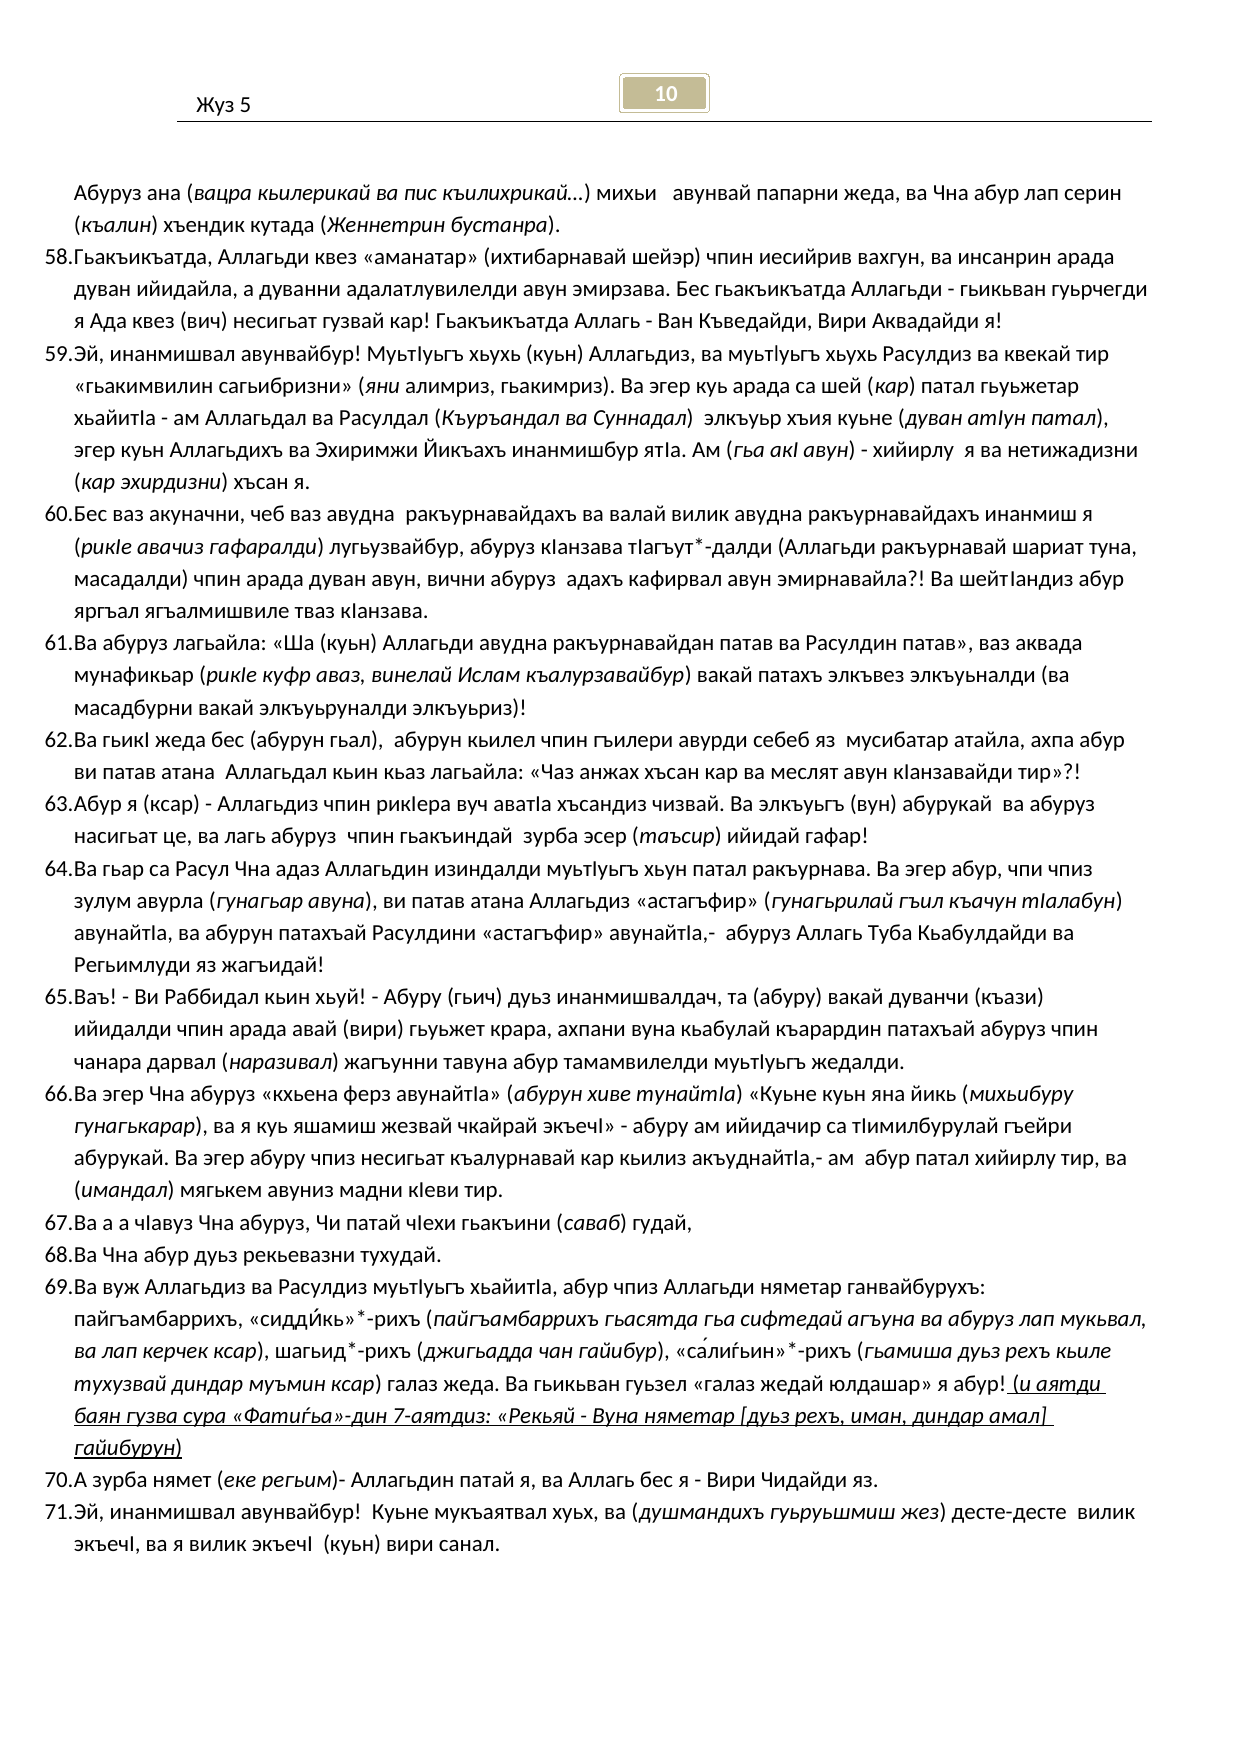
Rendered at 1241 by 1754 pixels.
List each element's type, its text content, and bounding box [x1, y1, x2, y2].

list Ва гьар са Расул Чна адаз Аллагьдин изиндалди муьтIуьгъ хьун патал ракъурнава. Ва эгер абур, чпи чпиз зулум авурла (гунагьар авуна), ви патав атана Аллагьдиз «астагъфир» (гунагьрилай гъил къачун тIалабун) авунайтIа, ва абурун патахъай Расулдини «астагъфир» авунайтIа,- абуруз Аллагь Туба Кьабулдайди ва Регьимлуди яз жагъидай! [44, 854, 1152, 978]
list Эй, инанмишвал авунвайбур! МуьтIуьгъ хьухь (куьн) Аллагьдиз, ва муьтIуьгъ хьухь Расулдиз ва квекай тир «гьакимвилин сагьибризни» (яни алимриз, гьакимриз). Ва эгер куь арада са шей (кар) патал гьуьжетар хьайитIа - ам Аллагьдал ва Расулдал (Къуръандал ва Суннадал) элкъуьр хъия куьне (дуван атIун патал), эгер куьн Аллагьдихъ ва Эхиримжи Йикъахъ инанмишбур ятIа. Ам (гьа акI авун) - хийирлу я ва нетижадизни (кар эхирдизни) хъсан я. [44, 339, 1152, 495]
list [44, 178, 1152, 238]
list Ва эгер Чна абуруз «кхьена ферз авунайтIа» (абурун хиве тунайтIа) «Куьне куьн яна йикь (михьибуру гунагькарар), ва я куь яшамиш жезвай чкайрай экъечI» - абуру ам ийидачир са тIимилбурулай гъейри абурукай. Ва эгер абуру чпиз несигьат къалурнавай кар кьилиз акъуднайтIа,- ам абур патал хийирлу тир, ва (имандал) мягькем авуниз мадни кIеви тир. [44, 1079, 1152, 1203]
list Ва гьикI жеда бес (абурун гьал), абурун кьилел чпин гъилери авурди себеб яз мусибатар атайла, ахпа абур ви патав атана Аллагьдал кьин кьаз лагьайла: «Чаз анжах хъсан кар ва меслят авун кIанзавайди тир»?! [44, 725, 1152, 785]
list Ва Чна абур дуьз рекьевазни тухудай. [44, 1240, 1152, 1268]
list Ваъ! - Ви Раббидал кьин хьуй! - Абуру (гьич) дуьз инанмишвалдач, та (абуру) вакай дуванчи (къази) ийидалди чпин арада авай (вири) гьуьжет крара, ахпани вуна кьабулай къарардин патахъай абуруз чпин чанара дарвал (наразивал) жагъунни тавуна абур тамамвилелди муьтIуьгъ жедалди. [44, 982, 1152, 1075]
list Абур я (ксар) - Аллагьдиз чпин рикIера вуч аватIа хъсандиз чизвай. Ва элкъуьгъ (вун) абурукай ва абуруз насигьат це, ва лагь абуруз чпин гьакъиндай зурба эсер (таъсир) ийидай гафар! [44, 789, 1152, 849]
list А зурба нямет (еке регьим)- Аллагьдин патай я, ва Аллагь бес я - Вири Чидайди яз. [44, 1465, 1152, 1493]
list Гьакъикъатда, Аллагьди квез «аманатар» (ихтибарнавай шейэр) чпин иесийрив вахгун, ва инсанрин арада дуван ийидайла, а дуванни адалатлувилелди авун эмирзава. Бес гьакъикъатда Аллагьди - гьикьван гуьрчегди я Ада квез (вич) несигьат гузвай кар! Гьакъикъатда Аллагь - Ван Къведайди, Вири Аквадайди я! [44, 242, 1152, 334]
list Ва вуж Аллагьдиз ва Расулдиз муьтIуьгъ хьайитIа, абур чпиз Аллагьди няметар ганвайбурухъ: пайгъамбаррихъ, «сидди́кь»*-рихъ (пайгъамбаррихъ гьасятда гьа сифтедай агъуна ва абуруз лап мукьвал, ва лап керчек ксар), шагьид*-рихъ (джигьадда чан гайибур), «са́лиѓьин»*-рихъ (гьамиша дуьз рехъ кьиле тухузвай диндар муъмин ксар) галаз жеда. Ва гьикьван гуьзел «галаз жедай юлдашар» я абур! (и аятди баян гузва сура «Фатиѓьа»-дин 7-аятдиз: «Рекьяй - Вуна няметар [дуьз рехъ, иман, диндар амал] гайибурун) [44, 1272, 1152, 1461]
list Ва абуруз лагьайла: «Ша (куьн) Аллагьди авудна ракъурнавайдан патав ва Расулдин патав», ваз аквада мунафикьар (рикIе куфр аваз, винелай Ислам къалурзавайбур) вакай патахъ элкъвез элкъуьналди (ва масадбурни вакай элкъуьруналди элкъуьриз)! [44, 628, 1152, 721]
list Эй, инанмишвал авунвайбур! Куьне мукъаятвал хуьх, ва (душмандихъ гуьруьшмиш жез) десте-десте вилик экъечI, ва я вилик экъечI (куьн) вири санал. [44, 1497, 1152, 1558]
list Ва а а чIавуз Чна абуруз, Чи патай чIехи гьакъини (саваб) гудай, [44, 1208, 1152, 1236]
list Бес ваз акуначни, чеб ваз авудна ракъурнавайдахъ ва валай вилик авудна ракъурнавайдахъ инанмиш я (рикIе авачиз гафаралди) лугьузвайбур, абуруз кIанзава тIагъут*-далди (Аллагьди ракъурнавай шариат туна, масадалди) чпин арада дуван авун, вични абуруз адахъ кафирвал авун эмирнавайла?! Ва шейтIандиз абур яргъал ягъалмишвиле тваз кIанзава. [44, 499, 1152, 624]
